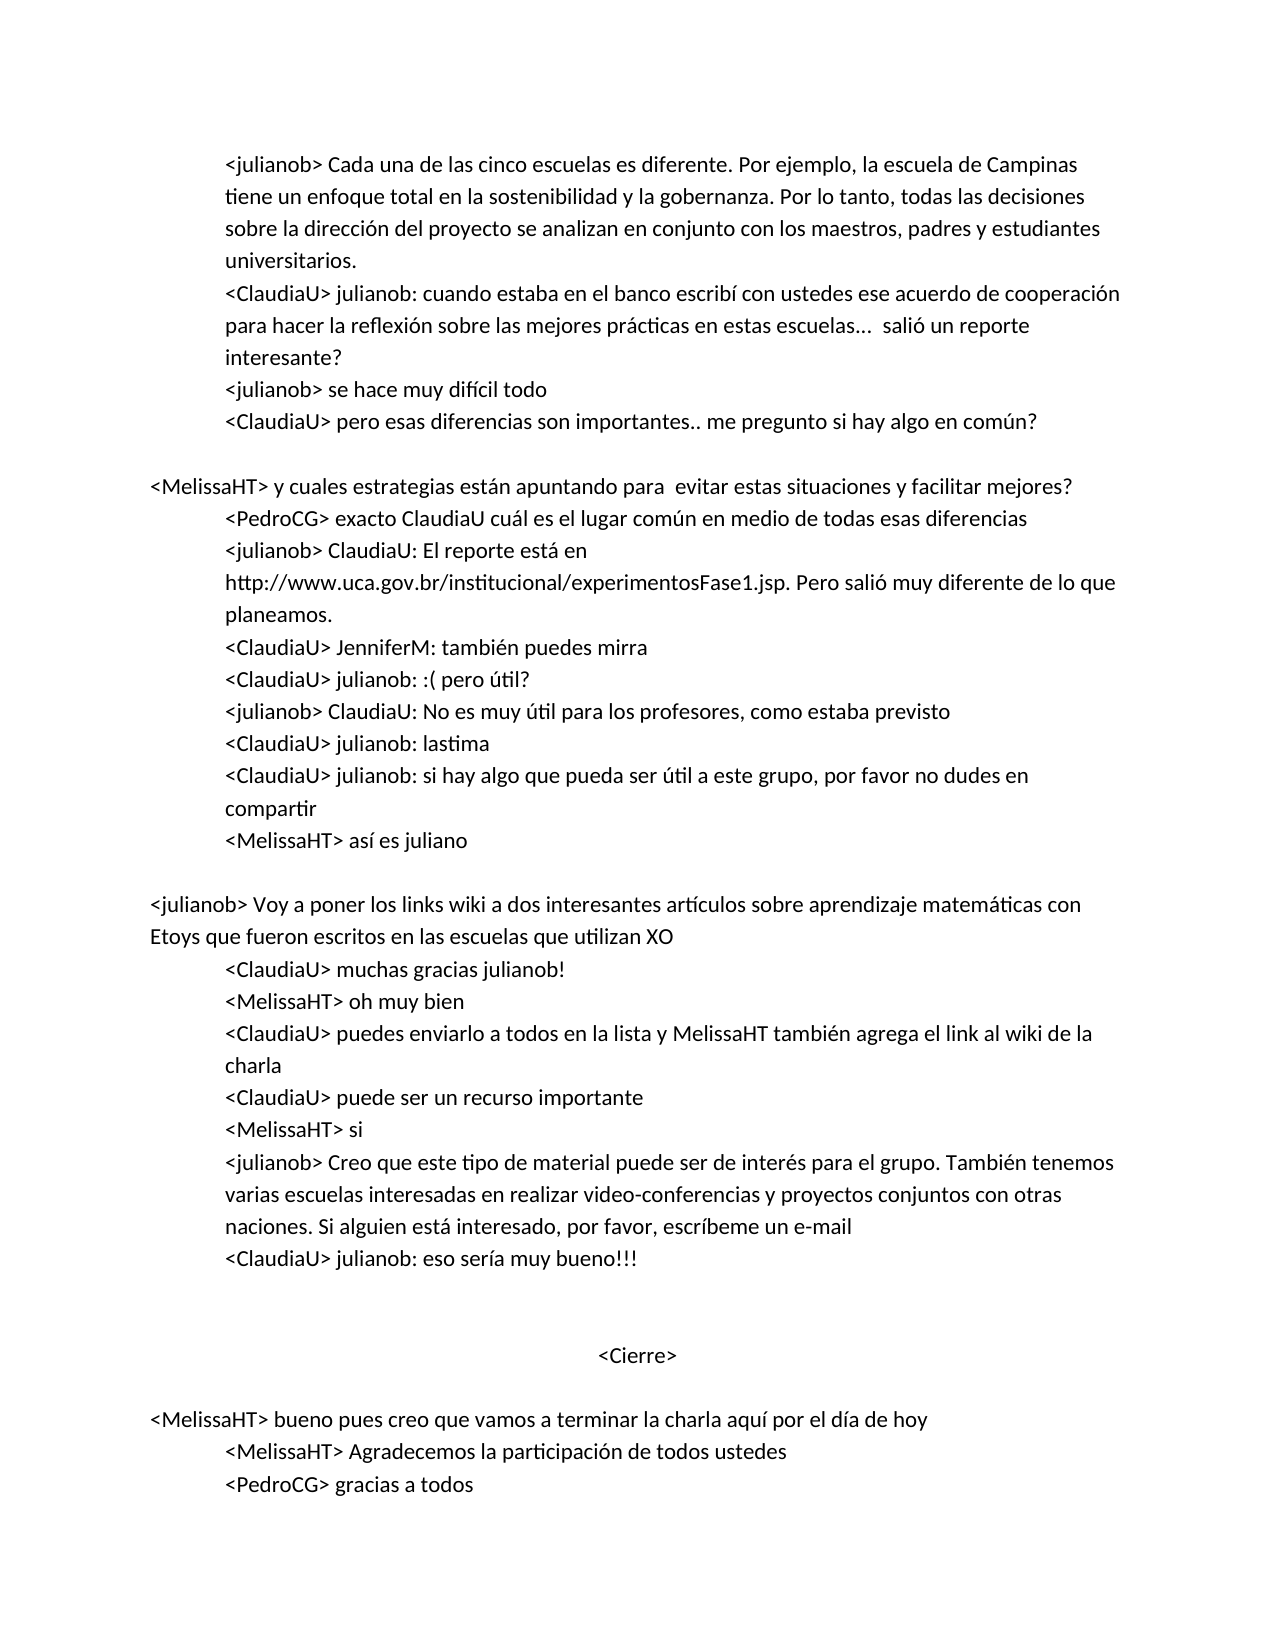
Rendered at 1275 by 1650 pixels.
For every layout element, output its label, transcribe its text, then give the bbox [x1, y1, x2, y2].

text <PedroCG> gracias a todos [225, 1470, 1125, 1498]
text <MelissaHT> Agradecemos la participación de todos ustedes [225, 1437, 1125, 1466]
text <ClaudiaU> julianob: :( pero útil? [150, 665, 1125, 693]
text <ClaudiaU> julianob: si hay algo que pueda ser útil a este grupo, por favor no dudes en compartir [225, 762, 1125, 822]
text <MelissaHT> así es juliano [150, 826, 1125, 854]
text <ClaudiaU> puedes enviarlo a todos en la lista y MelissaHT también agrega el link al wiki de la charla [225, 1019, 1125, 1079]
text <julianob> ClaudiaU: El reporte está en http://www.uca.gov.br/institucional/experimentosFase1.jsp. Pero salió muy diferente de lo que planeamos. [225, 536, 1125, 629]
text <ClaudiaU> julianob: cuando estaba en el banco escribí con ustedes ese acuerdo de cooperación para hacer la reflexión sobre las mejores prácticas en estas escuelas... salió un reporte interesante? [225, 279, 1125, 371]
text <ClaudiaU> julianob: lastima [150, 729, 1125, 757]
text <julianob> ClaudiaU: No es muy útil para los profesores, como estaba previsto [150, 697, 1125, 725]
text <julianob> Voy a poner los links wiki a dos interesantes artículos sobre aprendizaje matemáticas con Etoys que fueron escritos en las escuelas que utilizan XO [150, 890, 1125, 951]
text <Cierre> [150, 1341, 1125, 1369]
text <ClaudiaU> JenniferM: también puedes mirra [150, 633, 1125, 661]
text <ClaudiaU> pero esas diferencias son importantes.. me pregunto si hay algo en común? [225, 407, 1125, 436]
text <PedroCG> exacto ClaudiaU cuál es el lugar común en medio de todas esas diferencias [225, 504, 1125, 532]
text <ClaudiaU> puede ser un recurso importante [150, 1083, 1125, 1111]
text <MelissaHT> si [150, 1116, 1125, 1144]
text <julianob> Cada una de las cinco escuelas es diferente. Por ejemplo, la escuela de Campinas tiene un enfoque total en la sostenibilidad y la gobernanza. Por lo tanto, todas las decisiones sobre la dirección del proyecto se analizan en conjunto con los maestros, padres y estudiantes universitarios. [225, 150, 1125, 274]
text <ClaudiaU> muchas gracias julianob! [150, 955, 1125, 983]
text <MelissaHT> bueno pues creo que vamos a terminar la charla aquí por el día de hoy [150, 1405, 1125, 1433]
text <ClaudiaU> julianob: eso sería muy bueno!!! [150, 1244, 1125, 1272]
text <julianob> Creo que este tipo de material puede ser de interés para el grupo. También tenemos varias escuelas interesadas en realizar video-conferencias y proyectos conjuntos con otras naciones. Si alguien está interesado, por favor, escríbeme un e-mail [225, 1148, 1125, 1240]
text <MelissaHT> oh muy bien [150, 987, 1125, 1015]
text <julianob> se hace muy difícil todo [225, 375, 1125, 403]
text <MelissaHT> y cuales estrategias están apuntando para evitar estas situaciones y facilitar mejores? [150, 472, 1125, 500]
